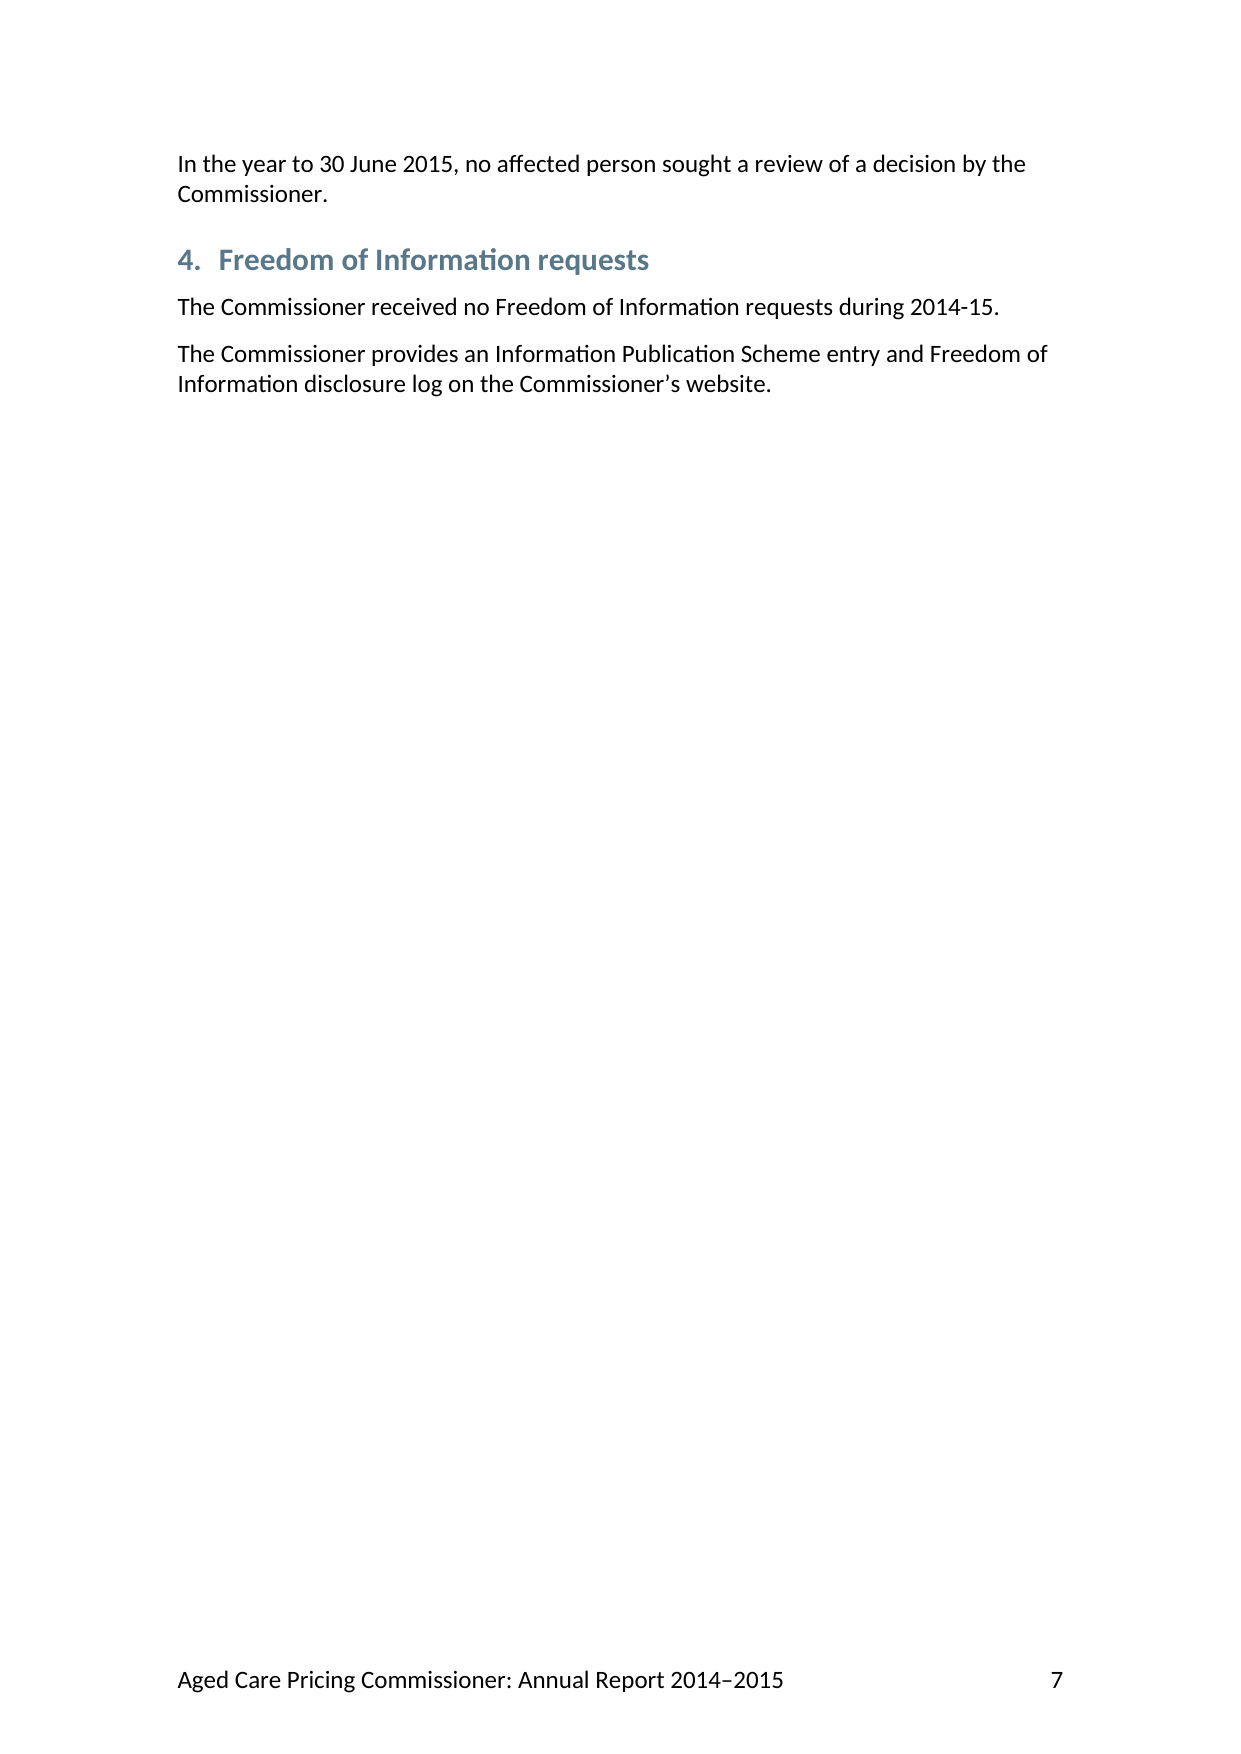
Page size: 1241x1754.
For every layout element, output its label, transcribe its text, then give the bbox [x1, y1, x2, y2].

text The Commissioner provides an Information Publication Scheme entry and Freedom of Information disclosure log on the Commissioner’s website. [177, 338, 1063, 399]
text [177, 148, 1063, 209]
text The Commissioner received no Freedom of Information requests during 2014-15. [177, 291, 1063, 321]
subtitle 4. Freedom of Information requests [177, 240, 1063, 278]
